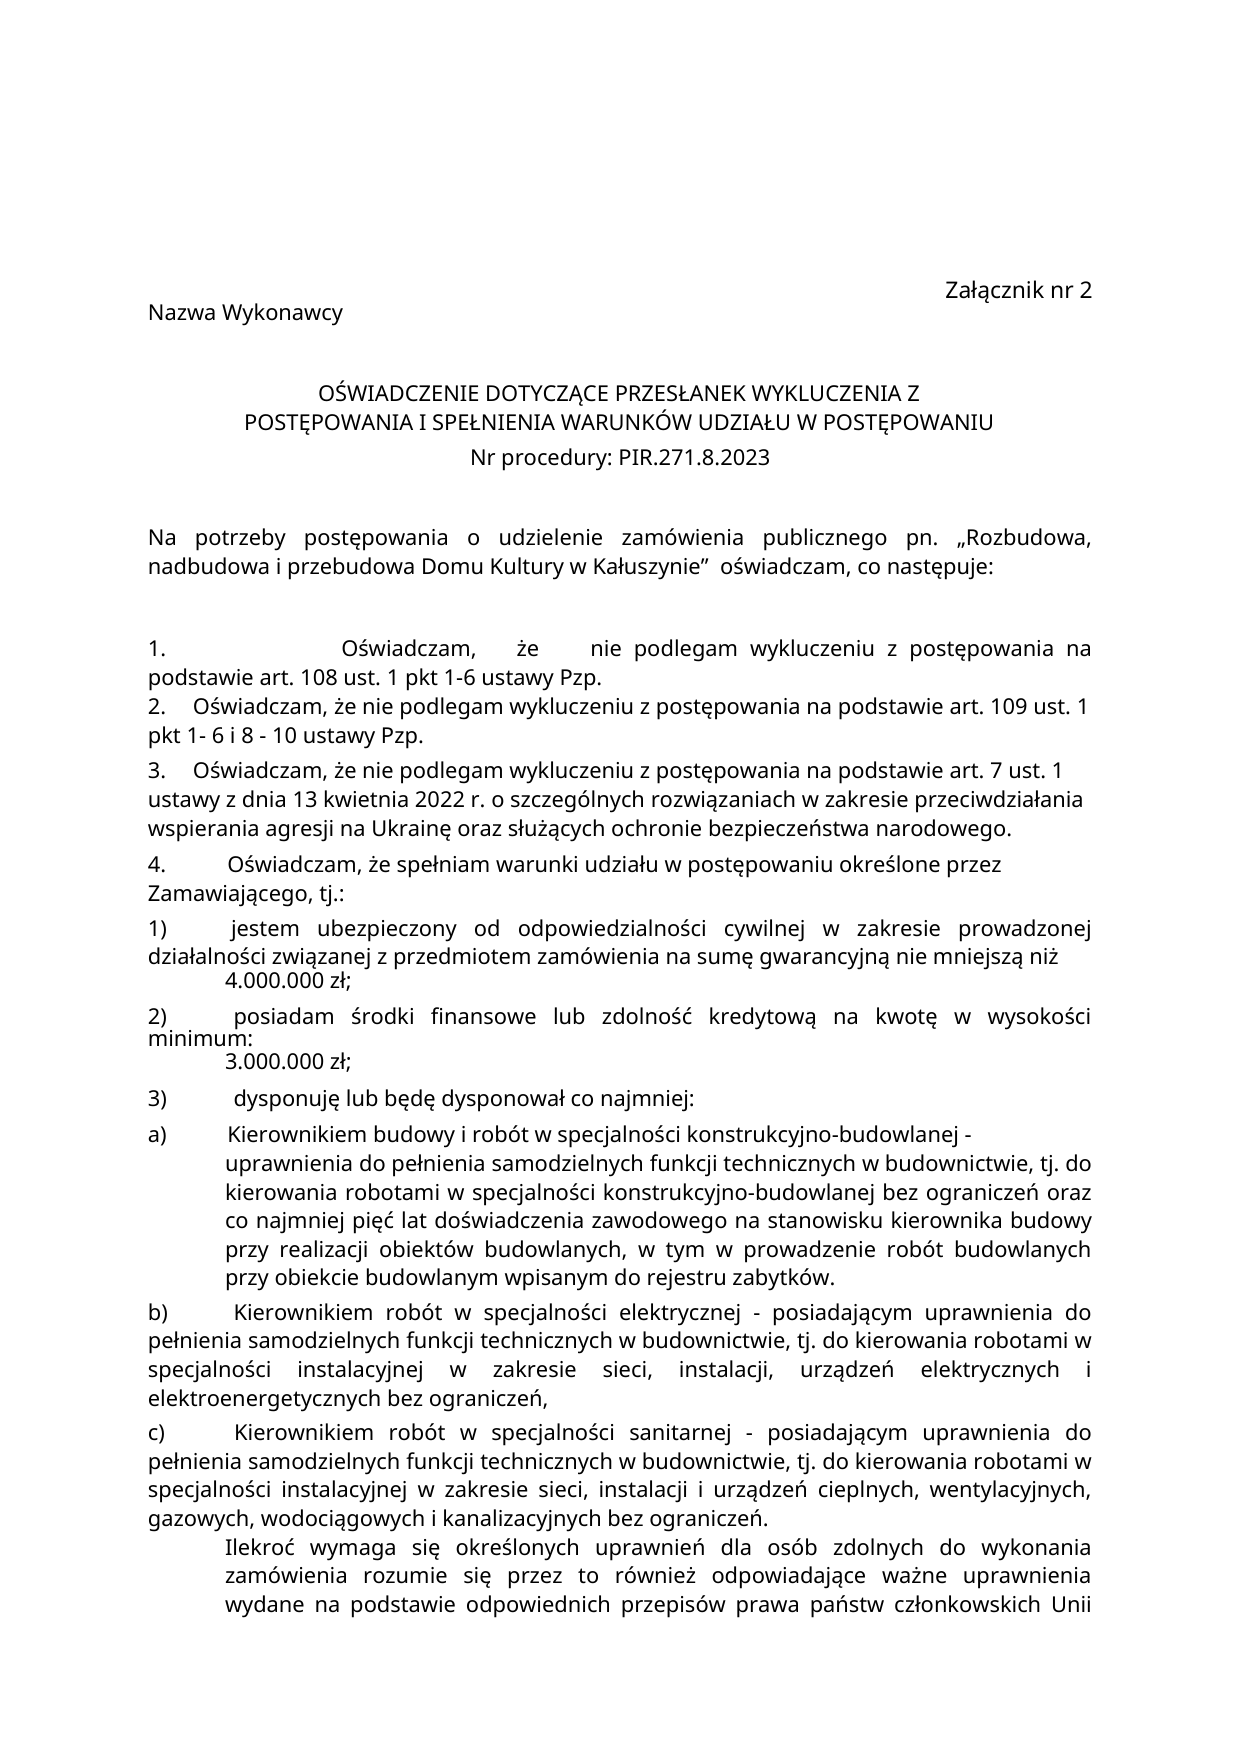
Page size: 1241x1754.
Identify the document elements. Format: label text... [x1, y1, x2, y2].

text Załącznik nr 2 [148, 280, 1093, 303]
text Nazwa Wykonawcy [148, 303, 1093, 325]
list Kierownikiem robót w specjalności elektrycznej - posiadającym uprawnienia do pełnienia samodzielnych funkcji technicznych w budownictwie, tj. do kierowania robotami w specjalności instalacyjnej w zakresie sieci, instalacji, urządzeń elektrycznych i elektroenergetycznych bez ograniczeń, [148, 1298, 1093, 1412]
list Kierownikiem budowy i robót w specjalności konstrukcyjno-budowlanej - [148, 1120, 1093, 1149]
list posiadam środki finansowe lub zdolność kredytową na kwotę w wysokości minimum: [148, 1007, 1093, 1051]
text 4.000.000 zł; [225, 971, 1093, 992]
list Kierownikiem robót w specjalności sanitarnej - posiadającym uprawnienia do pełnienia samodzielnych funkcji technicznych w budownictwie, tj. do kierowania robotami w specjalności instalacyjnej w zakresie sieci, instalacji i urządzeń cieplnych, wentylacyjnych, gazowych, wodociągowych i kanalizacyjnych bez ograniczeń. [148, 1418, 1093, 1532]
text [225, 1532, 1093, 1618]
text OŚWIADCZENIE DOTYCZĄCE PRZESŁANEK WYKLUCZENIA Z POSTĘPOWANIA I SPEŁNIENIA WARUNKÓW UDZIAŁU W POSTĘPOWANIU [148, 378, 1091, 436]
list Oświadczam, że nie podlegam wykluczeniu z postępowania na podstawie art. 108 ust. 1 pkt 1-6 ustawy Pzp. [148, 634, 1093, 692]
text Na potrzeby postępowania o udzielenie zamówienia publicznego pn. „Rozbudowa, nadbudowa i przebudowa Domu Kultury w Kałuszynie” oświadczam, co następuje: [148, 523, 1093, 581]
text 3.000.000 zł; [225, 1052, 1093, 1074]
text Nr procedury: PIR.271.8.2023 [148, 448, 1093, 470]
text uprawnienia do pełnienia samodzielnych funkcji technicznych w budownictwie, tj. do kierowania robotami w specjalności konstrukcyjno-budowlanej bez ograniczeń oraz co najmniej pięć lat doświadczenia zawodowego na stanowisku kierownika budowy przy realizacji obiektów budowlanych, w tym w prowadzenie robót budowlanych przy obiekcie budowlanym wpisanym do rejestru zabytków. [225, 1149, 1093, 1291]
list Oświadczam, że nie podlegam wykluczeniu z postępowania na podstawie art. 109 ust. 1 pkt 1- 6 i 8 - 10 ustawy Pzp. [148, 692, 1093, 749]
list Oświadczam, że spełniam warunki udziału w postępowaniu określone przez Zamawiającego, tj.: [148, 849, 1093, 907]
list Oświadczam, że nie podlegam wykluczeniu z postępowania na podstawie art. 7 ust. 1 ustawy z dnia 13 kwietnia 2022 r. o szczególnych rozwiązaniach w zakresie przeciwdziałania wspierania agresji na Ukrainę oraz służących ochronie bezpieczeństwa narodowego. [148, 756, 1093, 843]
list jestem ubezpieczony od odpowiedzialności cywilnej w zakresie prowadzonej działalności związanej z przedmiotem zamówienia na sumę gwarancyjną nie mniejszą niż [148, 913, 1093, 971]
list dysponuję lub będę dysponował co najmniej: [148, 1089, 1093, 1111]
